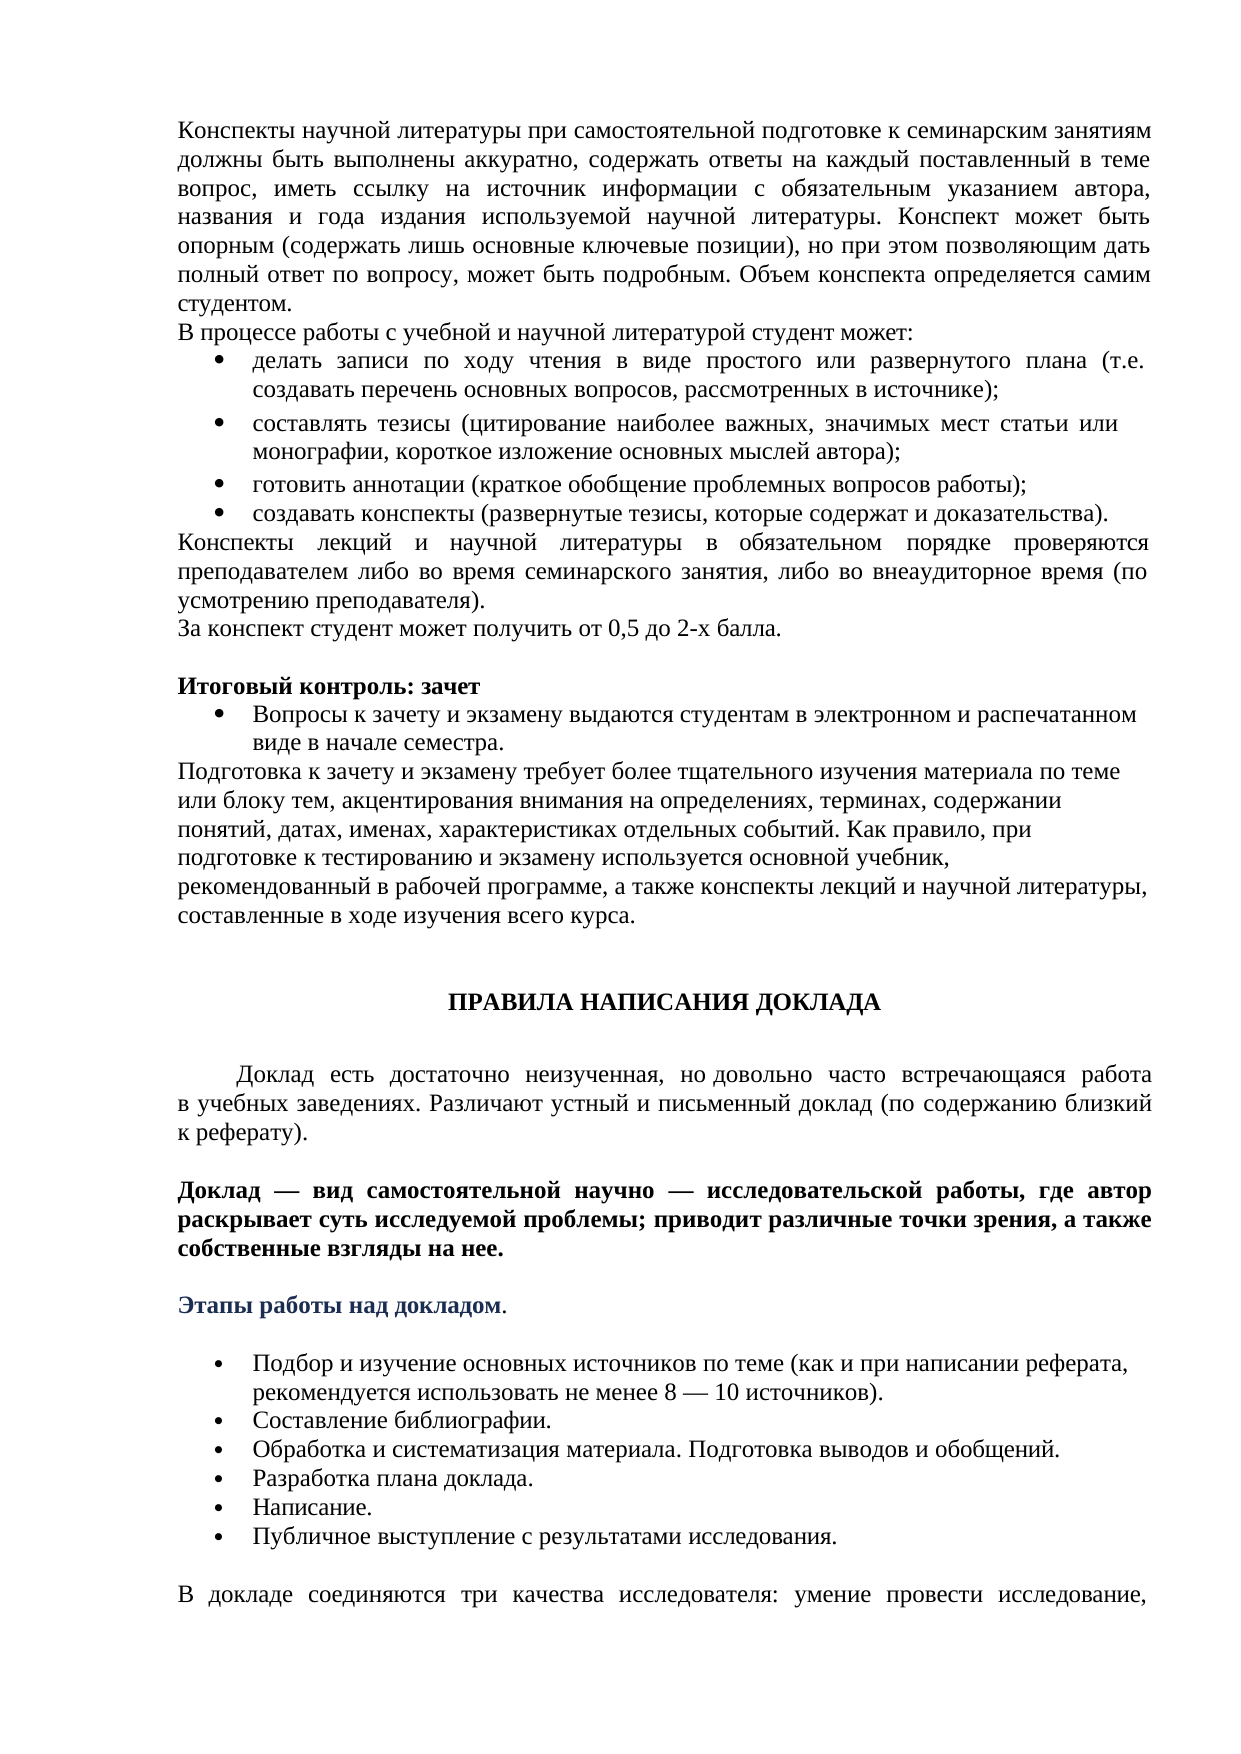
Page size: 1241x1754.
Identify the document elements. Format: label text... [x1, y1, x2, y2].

list Вопросы к зачету и экзамену выдаются студентам в электронном и распечатанном виде в начале семестра. [215, 700, 1152, 756]
text Этапы работы над докладом. [177, 1290, 1232, 1319]
subtitle ПРАВИЛА НАПИСАНИЯ ДОКЛАДА [263, 987, 1066, 1016]
subtitle Итоговый контроль: зачет [177, 671, 1232, 700]
list готовить аннотации (краткое обобщение проблемных вопросов работы); [215, 469, 1232, 498]
list Обработка и систематизация материала. Подготовка выводов и обобщений. [215, 1434, 1232, 1463]
text За конспект студент может получить от 0,5 до 2-х балла. [177, 613, 1232, 642]
list делать записи по ходу чтения в виде простого или развернутого плана (т.е. создавать перечень основных вопросов, рассмотренных в источнике); [215, 346, 1151, 403]
list Публичное выступление с результатами исследования. [215, 1521, 1232, 1549]
text Доклад есть достаточно неизученная, но довольно часто встречающаяся работа в учебных заведениях. Различают устный и письменный доклад (по содержанию близкий к реферату). [177, 1059, 1152, 1146]
text подготовке к тестированию и экзамену используется основной учебник, рекомендованный в рабочей программе, а также конспекты лекций и научной литературы, составленные в ходе изучения всего курса. [177, 842, 1149, 929]
list Составление библиографии. [215, 1406, 1232, 1434]
text В докладе соединяются три качества исследователя: умение провести исследование, [177, 1579, 1232, 1607]
list составлять тезисы (цитирование наиболее важных, значимых мест статьи или монографии, короткое изложение основных мыслей автора); [215, 408, 1151, 465]
text Конспекты научной литературы при самостоятельной подготовке к семинарским занятиям должны быть выполнены аккуратно, содержать ответы на каждый поставленный в теме вопрос, иметь ссылку на источник информации с обязательным указанием автора, названия и года издания используемой научной литературы. Конспект может быть опорным (содержать лишь основные ключевые позиции), но при этом позволяющим дать полный ответ по вопросу, может быть подробным. Объем конспекта определяется самим студентом. [177, 115, 1152, 316]
list создавать конспекты (развернутые тезисы, которые содержат и доказательства). Конспекты лекций и научной литературы в обязательном порядке проверяются преподавателем либо во время семинарского занятия, либо во внеаудиторное время (по усмотрению преподавателя). [177, 498, 1152, 613]
subtitle Доклад — вид самостоятельной научно — исследовательской работы, где автор раскрывает суть исследуемой проблемы; приводит различные точки зрения, а также собственные взгляды на нее. [177, 1175, 1152, 1262]
list Написание. [215, 1492, 1232, 1521]
text Подготовка к зачету и экзамену требует более тщательного изучения материала по теме или блоку тем, акцентирования внимания на определениях, терминах, содержании понятий, датах, именах, характеристиках отдельных событий. Как правило, при [177, 756, 1149, 842]
list Разработка плана доклада. [215, 1463, 1232, 1492]
text В процессе работы с учебной и научной литературой студент может: [177, 317, 1232, 345]
list Подбор и изучение основных источников по теме (как и при написании реферата, рекомендуется использовать не менее 8 — 10 источников). [215, 1348, 1128, 1406]
